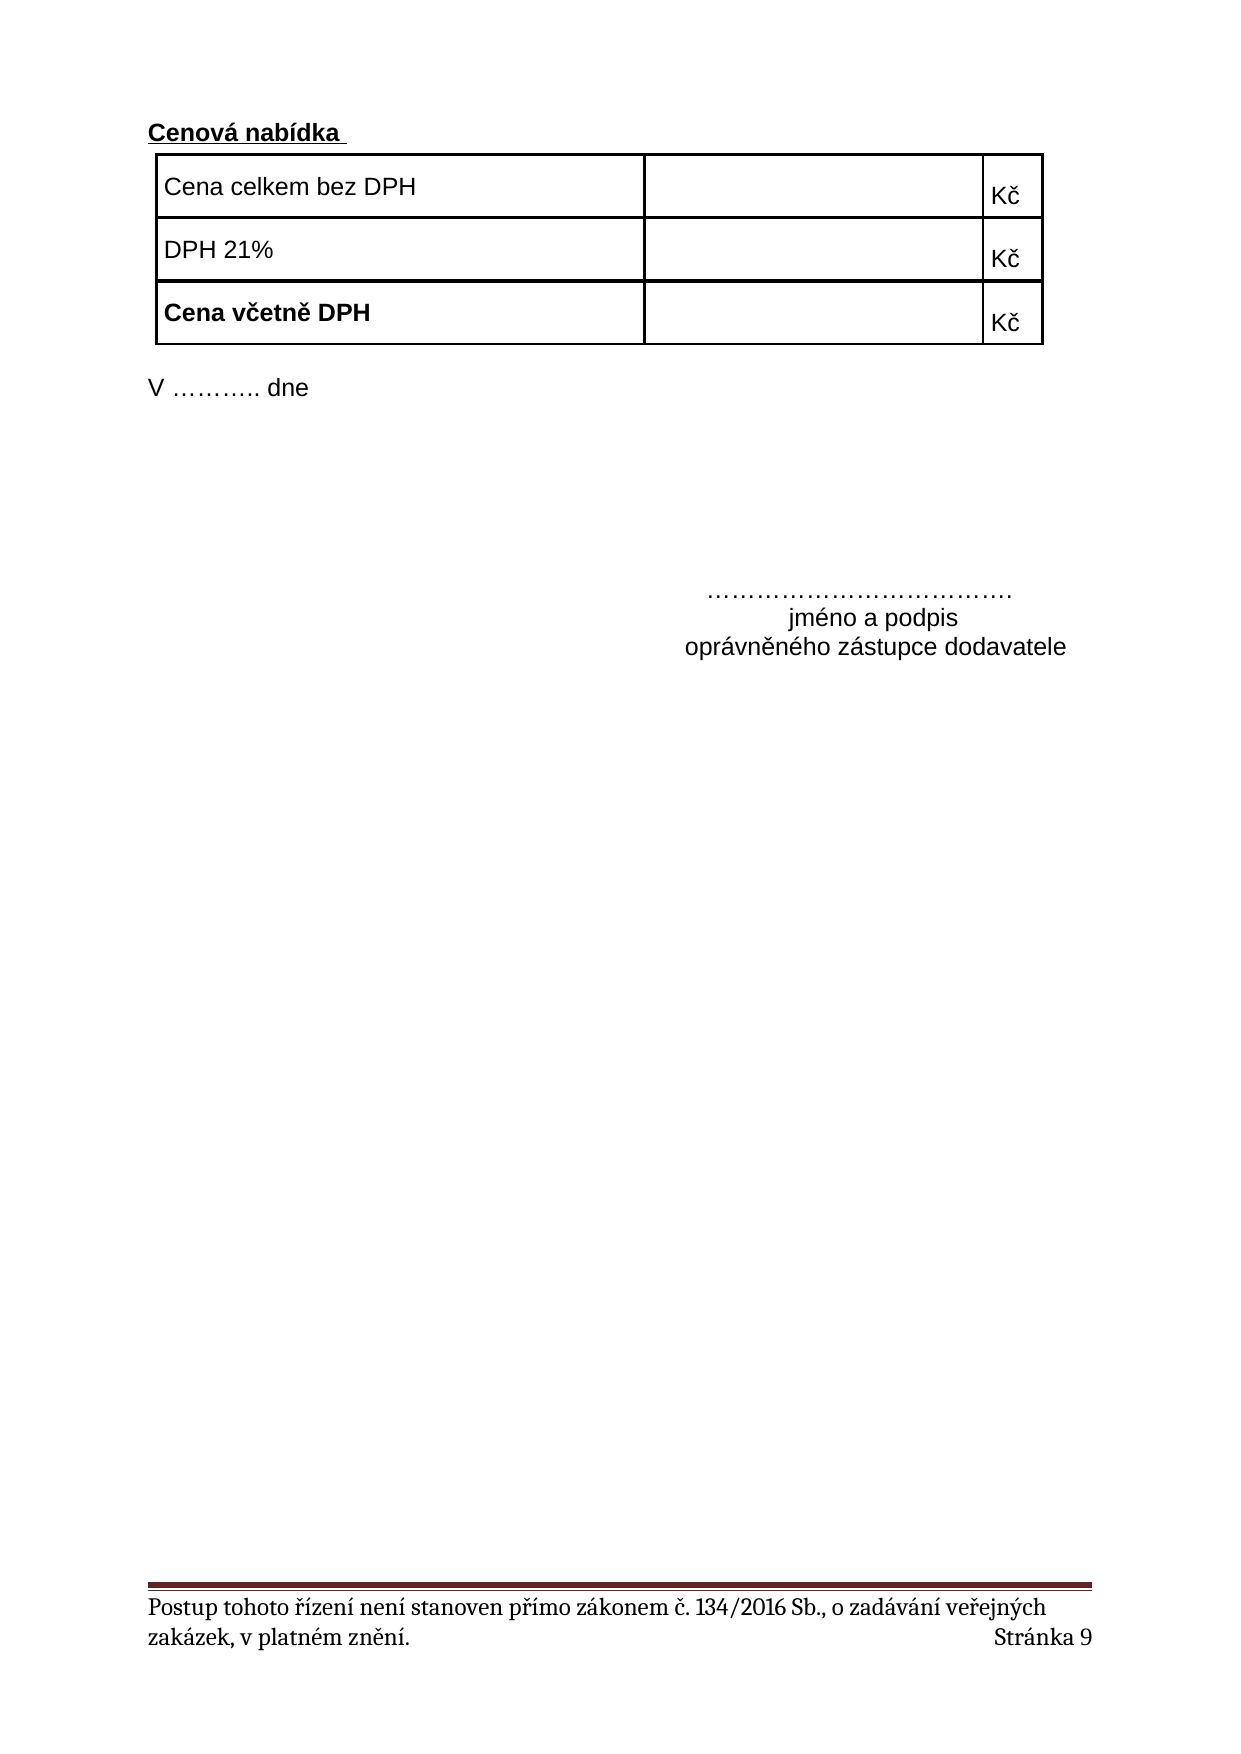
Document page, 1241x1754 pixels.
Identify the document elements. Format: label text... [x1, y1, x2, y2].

text oprávněného zástupce dodavatele [590, 632, 1092, 661]
text V ……….. dne [148, 373, 1092, 402]
table_cell Kč [984, 219, 1041, 279]
table_header Cena celkem bez DPH [158, 156, 643, 216]
table_cell Kč [984, 283, 1041, 342]
table_cell [646, 219, 982, 279]
subtitle Cenová nabídka [148, 118, 1092, 147]
table_header [646, 156, 982, 216]
table_cell Cena včetně DPH [158, 283, 643, 342]
text ………………………………. [664, 574, 1092, 603]
table_cell [646, 283, 982, 342]
text jméno a podpis [590, 603, 1092, 632]
table_cell DPH 21% [158, 219, 643, 279]
table_header Kč [984, 156, 1041, 216]
